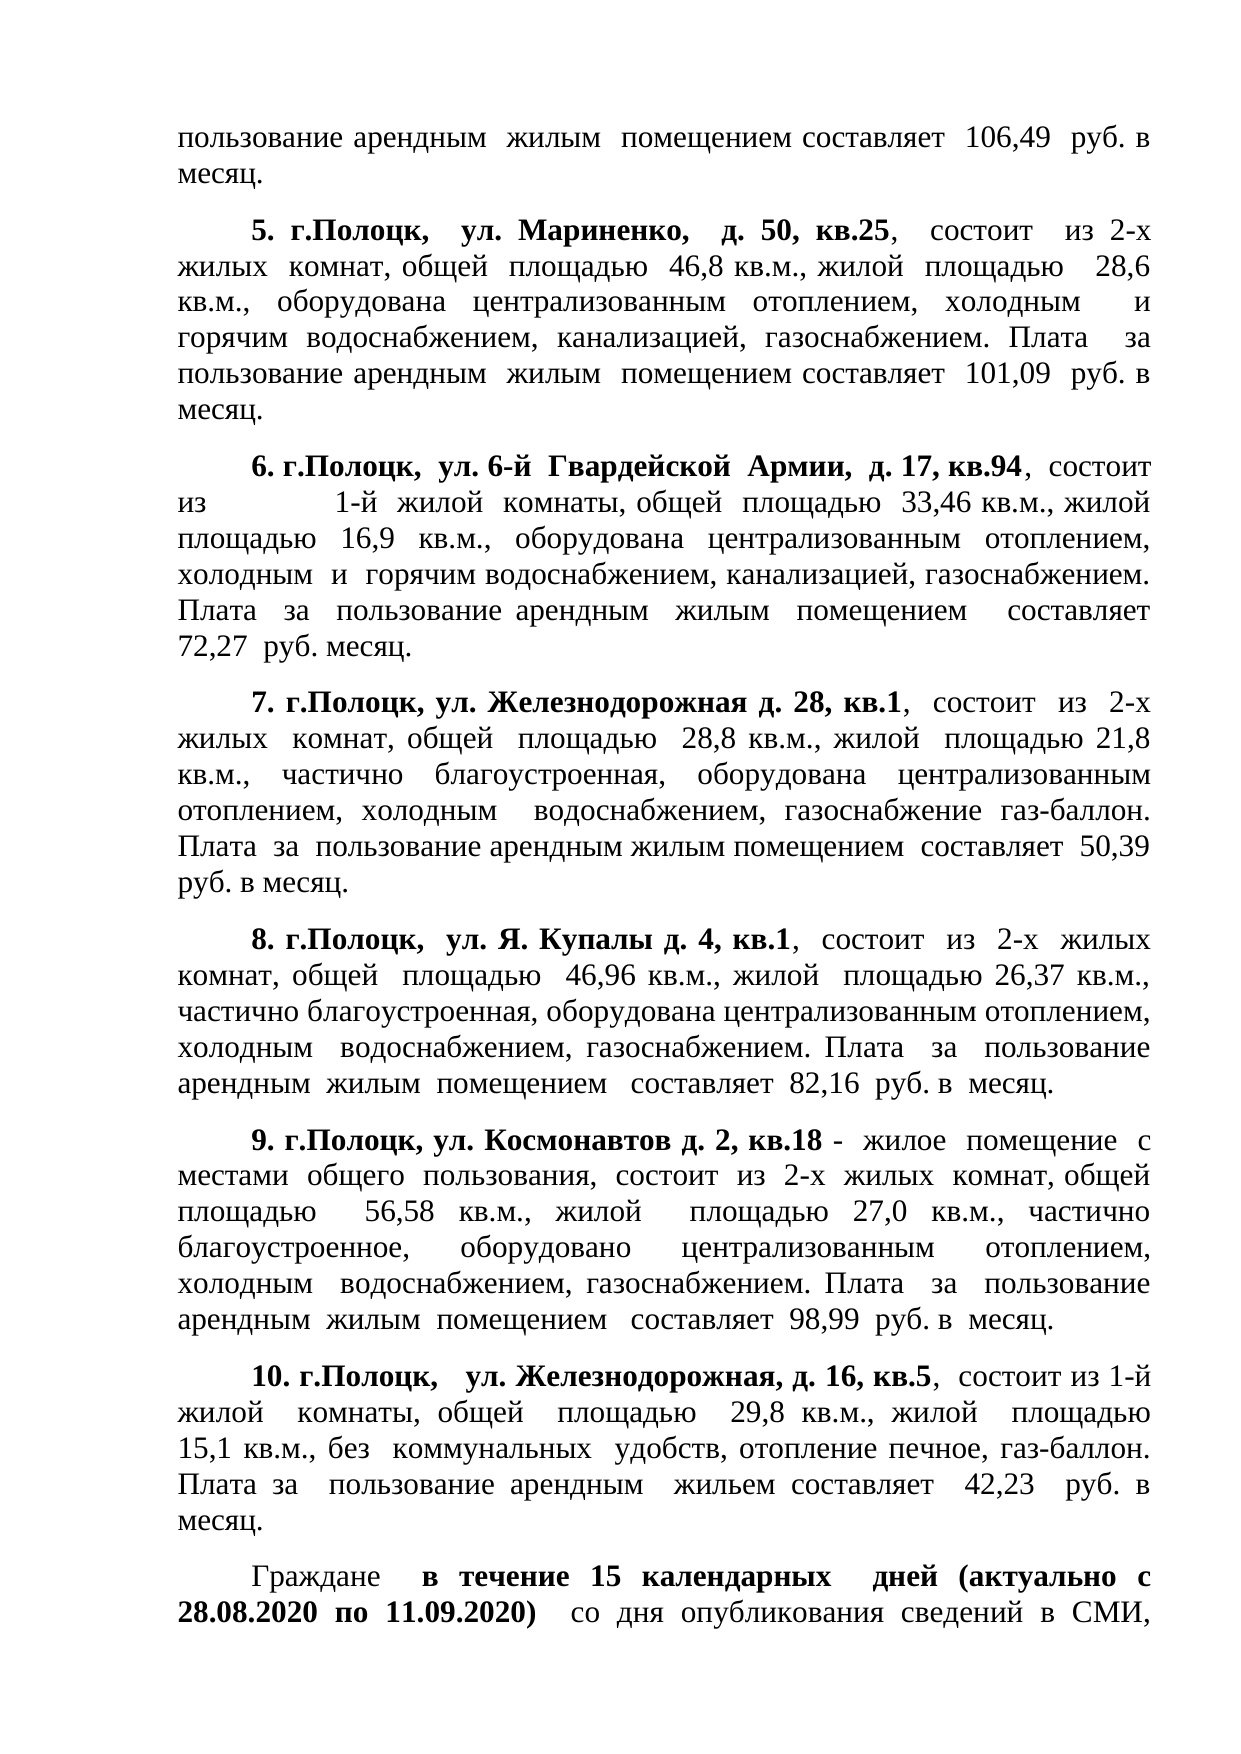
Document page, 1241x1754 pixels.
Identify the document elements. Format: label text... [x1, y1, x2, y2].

text 10. г.Полоцк, ул. Железнодорожная, д. 16, кв.5, состоит из 1-й жилой комнаты, общей площадью 29,8 кв.м., жилой площадью 15,1 кв.м., без коммунальных удобств, отопление печное, газ-баллон. Плата за пользование арендным жильем составляет 42,23 руб. в месяц. [177, 1357, 1152, 1537]
text 8. г.Полоцк, ул. Я. Купалы д. 4, кв.1, состоит из 2-х жилых комнат, общей площадью 46,96 кв.м., жилой площадью 26,37 кв.м., частично благоустроенная, оборудована централизованным отоплением, холодным водоснабжением, газоснабжением. Плата за пользование арендным жилым помещением составляет 82,16 руб. в месяц. [177, 920, 1152, 1100]
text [177, 118, 1152, 190]
text 9. г.Полоцк, ул. Космонавтов д. 2, кв.18 - жилое помещение с местами общего пользования, состоит из 2-х жилых комнат, общей площадью 56,58 кв.м., жилой площадью 27,0 кв.м., частично благоустроенное, оборудовано централизованным отоплением, холодным водоснабжением, газоснабжением. Плата за пользование арендным жилым помещением составляет 98,99 руб. в месяц. [177, 1121, 1152, 1336]
text 6. г.Полоцк, ул. 6-й Гвардейской Армии, д. 17, кв.94, состоит из 1-й жилой комнаты, общей площадью 33,46 кв.м., жилой площадью 16,9 кв.м., оборудована централизованным отоплением, холодным и горячим водоснабжением, канализацией, газоснабжением. Плата за пользование арендным жилым помещением составляет 72,27 руб. месяц. [177, 447, 1152, 663]
text 7. г.Полоцк, ул. Железнодорожная д. 28, кв.1, состоит из 2-х жилых комнат, общей площадью 28,8 кв.м., жилой площадью 21,8 кв.м., частично благоустроенная, оборудована централизованным отоплением, холодным водоснабжением, газоснабжение газ-баллон. Плата за пользование арендным жилым помещением составляет 50,39 руб. в месяц. [177, 684, 1152, 899]
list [177, 1558, 1152, 1629]
text 5. г.Полоцк, ул. Мариненко, д. 50, кв.25, состоит из 2-х жилых комнат, общей площадью 46,8 кв.м., жилой площадью 28,6 кв.м., оборудована централизованным отоплением, холодным и горячим водоснабжением, канализацией, газоснабжением. Плата за пользование арендным жилым помещением составляет 101,09 руб. в месяц. [177, 211, 1152, 426]
